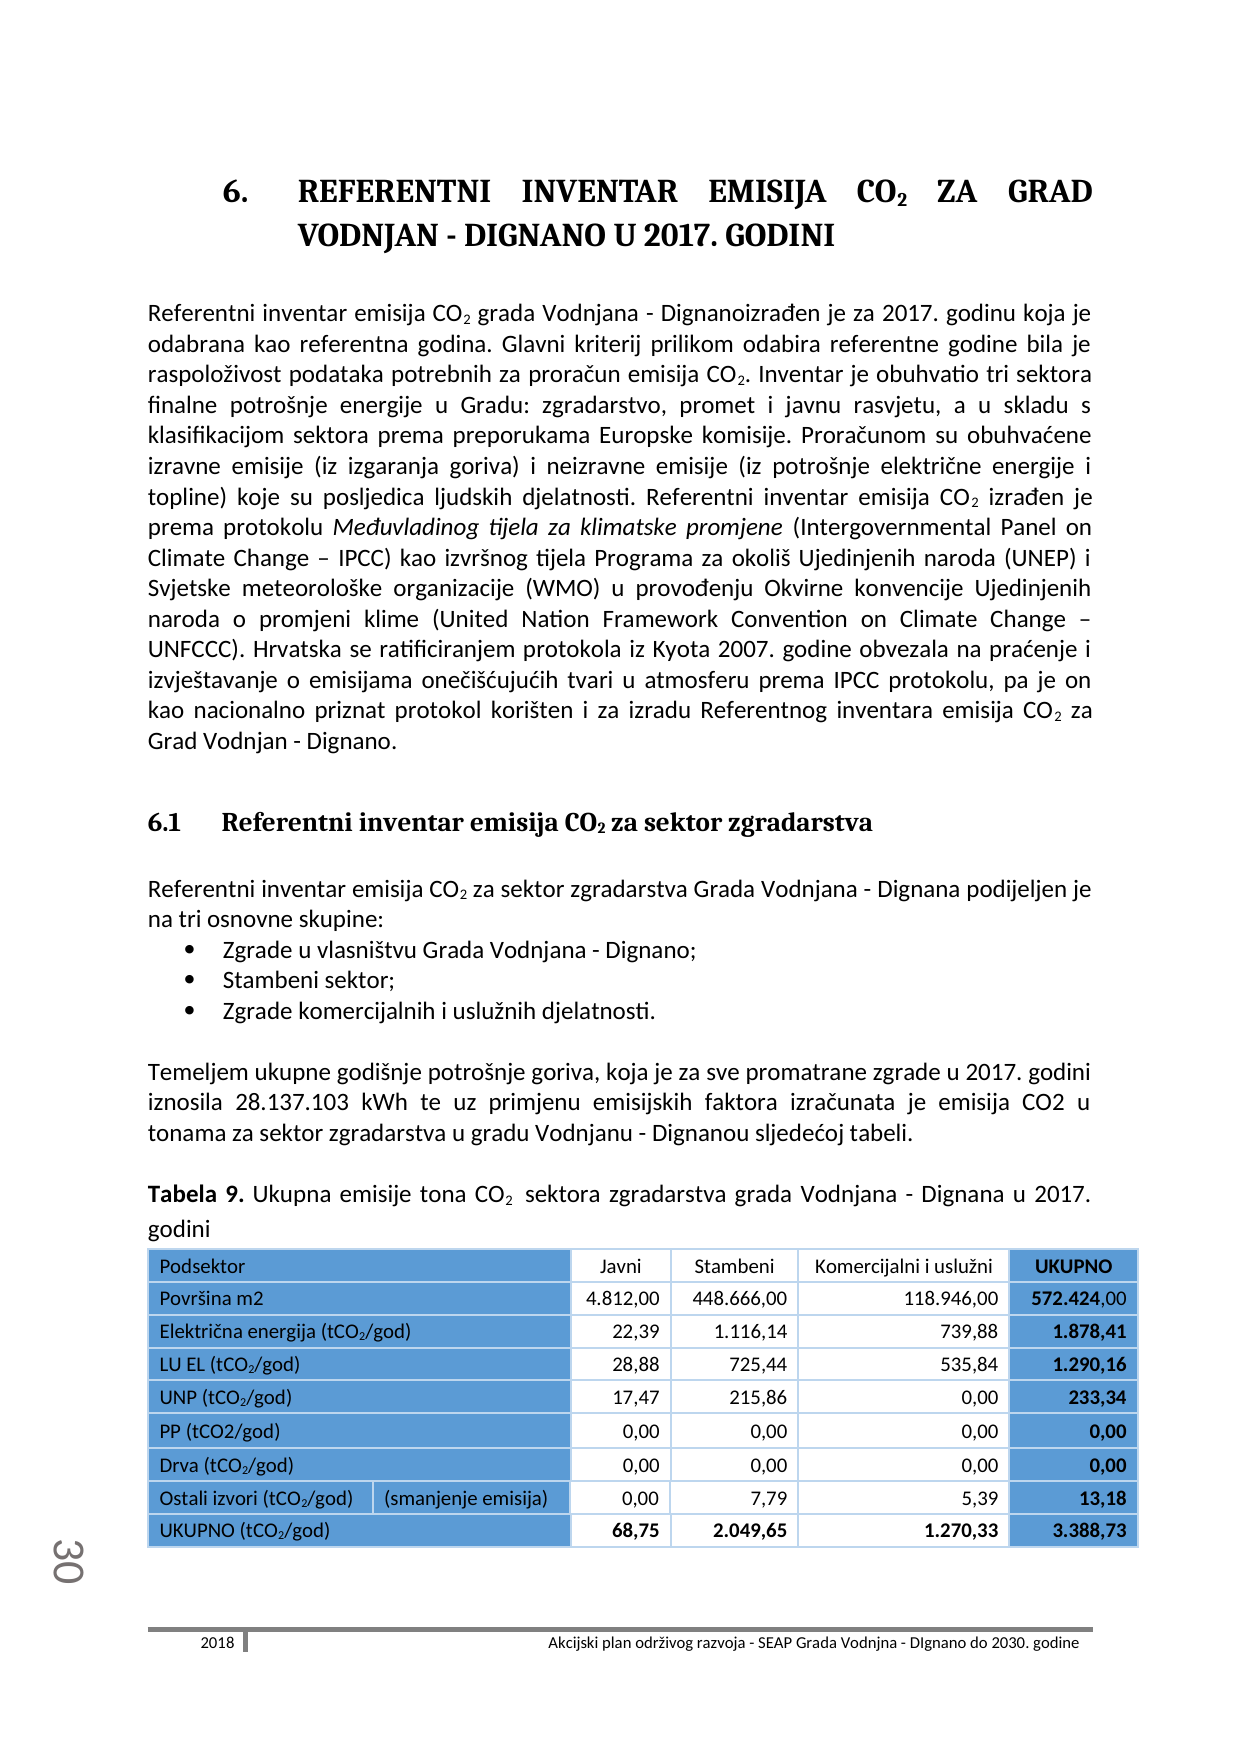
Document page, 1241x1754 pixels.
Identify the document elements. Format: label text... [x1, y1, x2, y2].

table_cell 0,00 [571, 1482, 669, 1513]
table_cell 1.270,33 [799, 1515, 1008, 1546]
table_cell 1.116,14 [672, 1316, 797, 1347]
table_cell 0,00 [672, 1414, 797, 1447]
table_cell 7,79 [671, 1482, 797, 1513]
table_cell 0,00 [572, 1414, 670, 1447]
table_cell 1.878,41 [1010, 1316, 1137, 1347]
table_cell 3.388,73 [1010, 1515, 1137, 1546]
table_header Stambeni [672, 1250, 797, 1281]
table_cell 0,00 [799, 1414, 1008, 1447]
table_cell 1.290,16 [1010, 1349, 1137, 1379]
table_cell Površina m2 [149, 1283, 570, 1314]
table_cell 68,75 [572, 1515, 670, 1546]
table_cell 739,88 [799, 1316, 1008, 1347]
text Temeljem ukupne godišnje potrošnje goriva, koja je za sve promatrane zgrade u 2017. godini iznosila 28.137.103 kWh te uz primjenu emisijskih faktora izračunata je emisija CO2 u tonama za sektor zgradarstva u gradu Vodnjanu - Dignanou sljedećoj tabeli. [148, 1056, 1093, 1148]
text Referentni inventar emisija CO2 grada Vodnjana - Dignanoizrađen je za 2017. godinu koja je odabrana kao referentna godina. Glavni kriterij prilikom odabira referentne godine bila je raspoloživost podataka potrebnih za proračun emisija CO2. Inventar je obuhvatio tri sektora finalne potrošnje energije u Gradu: zgradarstvo promet i javnu rasvjetu a u skladu s klasifikacijom sektora prema preporukama Europske komisije. Proračunom su obuhvaćene izravne emisije (iz izgaranja goriva) i neizravne emisije (iz potrošnje električne energije i topline) koje su posljedica ljudskih djelatnosti. Referentni inventar emisija CO2 izrađen je prema protokolu Međuvladinog tijela za klimatske promjene (Intergovernmental Panel on Climate Change – IPCC) kao izvršnog tijela Programa za okoliš Ujedinjenih naroda (UNEP) i Svjetske meteorološke organizacije (WMO) u provođenju Okvirne konvencije Ujedinjenih naroda o promjeni klime (United Nation Framework Convention on Climate Change – UNFCCC). Hrvatska se ratificiranjem protokola iz Kyota 2007. godine obvezala na praćenje i izvještavanje o emisijama onečišćujućih tvari u atmosferu prema IPCC protokolu pa je on kao nacionalno priznat protokol korišten i za izradu Referentnog inventara emisija CO2 za Grad Vodnjan - Dignano. [148, 297, 1093, 755]
table_cell UNP (tCO2/god) [149, 1381, 570, 1412]
table_cell 22,39 [572, 1316, 670, 1347]
table_cell Drva (tCO2/god) [149, 1449, 570, 1480]
table_cell 725,44 [672, 1349, 797, 1379]
table_cell 448.666,00 [672, 1283, 797, 1314]
subtitle 6.1 Referentni inventar emisija CO2 za sektor zgradarstva [148, 807, 1093, 838]
list Stambeni sektor; [185, 964, 1093, 995]
table_cell LU EL (tCO2/god) [149, 1349, 570, 1379]
table_cell 0,00 [799, 1381, 1008, 1412]
table_cell 0,00 [1010, 1449, 1137, 1480]
table_cell 572.424,00 [1010, 1283, 1137, 1314]
table_cell 2.049,65 [672, 1515, 797, 1546]
table_cell 535,84 [799, 1349, 1008, 1379]
list Zgrade komercijalnih i uslužnih djelatnosti. [185, 995, 1093, 1026]
table_header UKUPNO [1010, 1250, 1137, 1281]
table_cell PP (tCO2/god) [149, 1414, 570, 1447]
table_cell 0,00 [572, 1449, 670, 1480]
table_cell 13,18 [1010, 1482, 1137, 1513]
table_cell 0,00 [672, 1449, 797, 1480]
subtitle REFERENTNI INVENTAR EMISIJA CO2 ZA GRAD VODNJAN - DIGNANO U 2017. GODINI [223, 173, 1093, 255]
text Referentni inventar emisija CO2 za sektor zgradarstva Grada Vodnjana - Dignana podijeljen je na tri osnovne skupine: [148, 873, 1093, 934]
table_cell Ostali izvori (tCO2/god) [149, 1482, 372, 1513]
table_cell 4.812,00 [572, 1283, 670, 1314]
table_cell Električna energija (tCO2/god) [149, 1316, 570, 1347]
table_header Komercijalni i uslužni [799, 1250, 1008, 1281]
table_cell 17,47 [572, 1381, 670, 1412]
table_cell 5,39 [799, 1482, 1008, 1513]
text Tabela 9. Ukupna emisije tona CO2 sektora zgradarstva grada Vodnjana - Dignana u 2017. godini [148, 1178, 1093, 1244]
table_cell (smanjenje emisija) [374, 1482, 569, 1513]
table_cell 233,34 [1010, 1381, 1137, 1412]
table_header Javni [572, 1250, 670, 1281]
table_cell 28,88 [572, 1349, 670, 1379]
table_cell 0,00 [1010, 1414, 1137, 1447]
table_cell 215,86 [672, 1381, 797, 1412]
table_cell 118.946,00 [799, 1283, 1008, 1314]
table_cell 0,00 [799, 1449, 1008, 1480]
table_header Podsektor [149, 1250, 570, 1281]
table_cell UKUPNO (tCO2/god) [149, 1515, 570, 1546]
list Zgrade u vlasništvu Grada Vodnjana - Dignano; [185, 934, 1093, 964]
